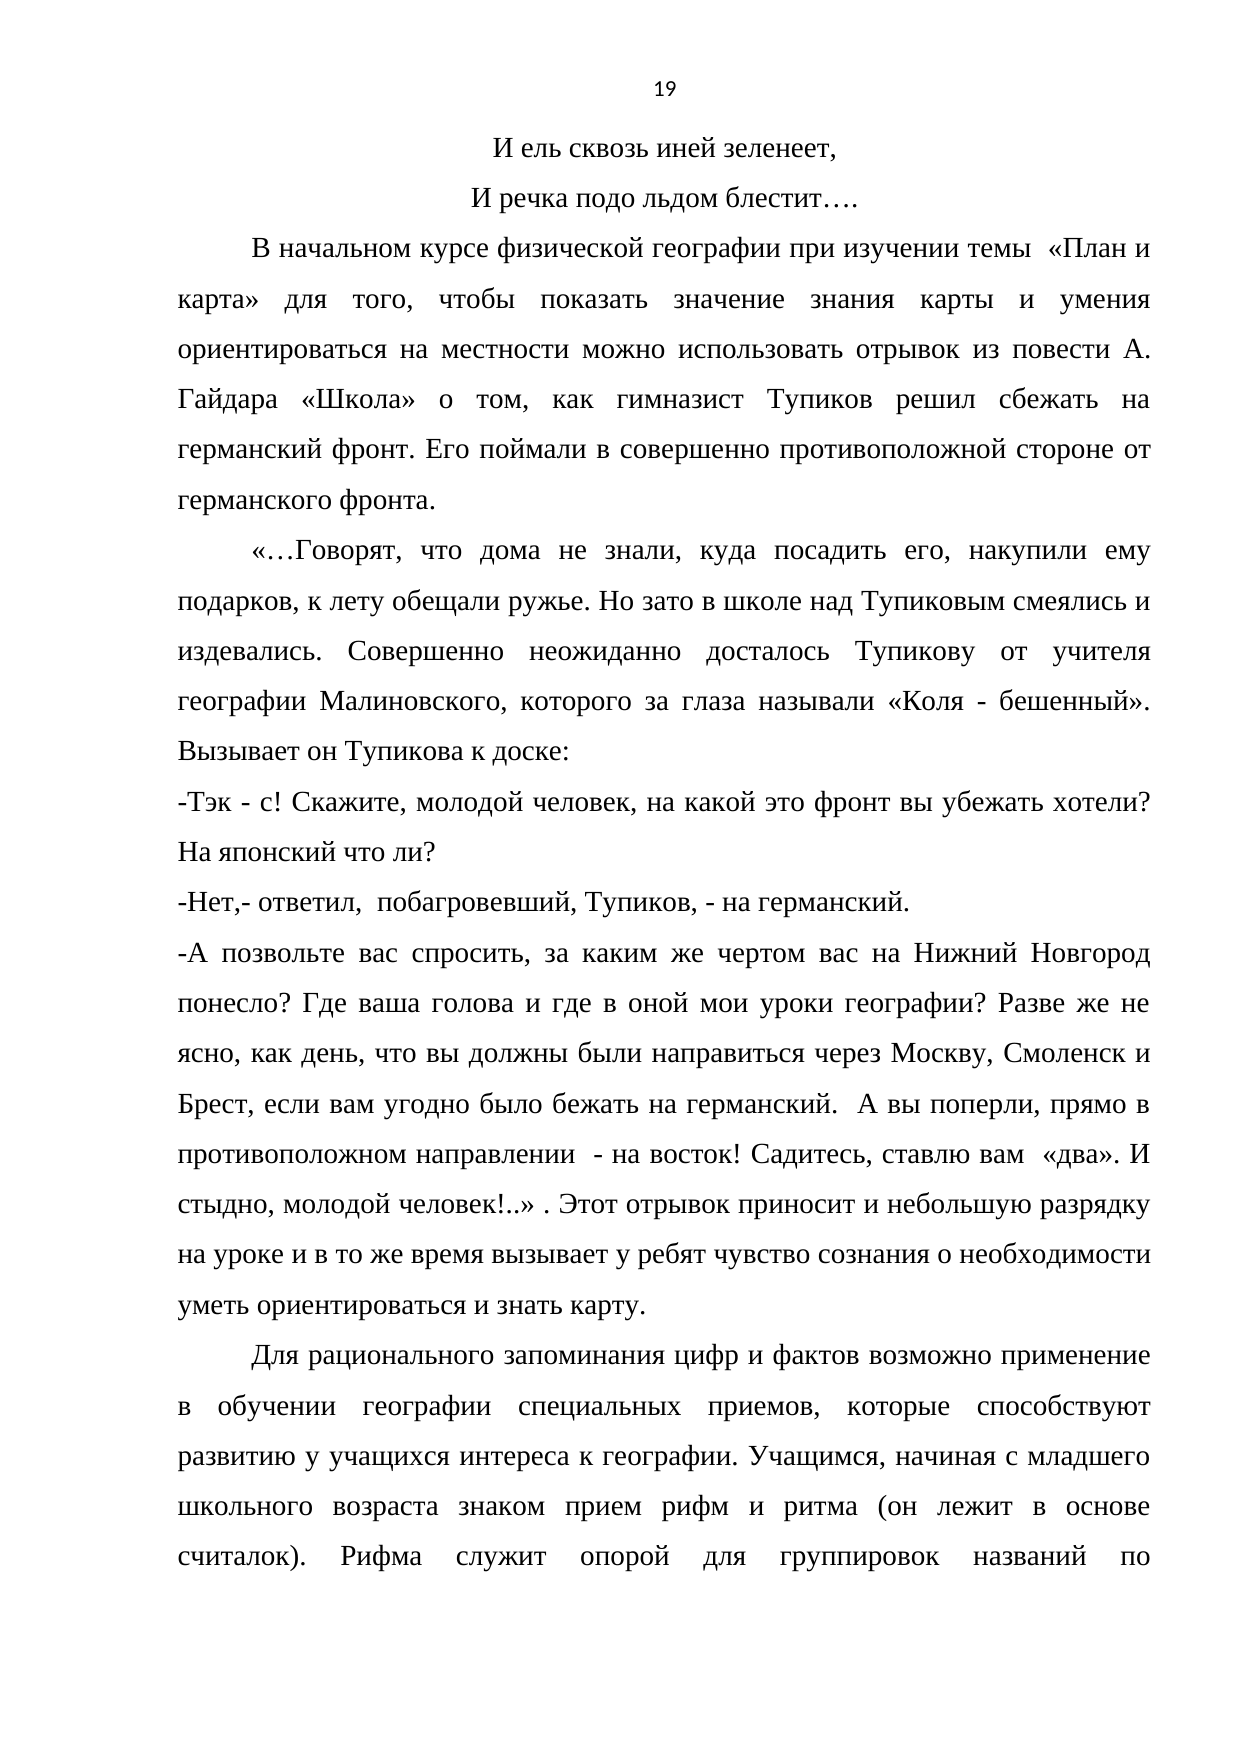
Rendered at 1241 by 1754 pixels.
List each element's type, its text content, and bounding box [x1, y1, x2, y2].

text И речка подо льдом блестит…. [177, 180, 1152, 214]
text -Нет,- ответил, побагровевший, Тупиков, - на германский. [177, 884, 1152, 918]
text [177, 1337, 1152, 1572]
text И ель сквозь иней зеленеет, [177, 130, 1152, 163]
text В начальном курсе физической географии при изучении темы «План и карта» для того, чтобы показать значение знания карты и умения ориентироваться на местности можно использовать отрывок из повести А. Гайдара «Школа» о том, как гимназист Тупиков решил сбежать на германский фронт. Его поймали в совершенно противоположной стороне от германского фронта. [177, 230, 1152, 516]
text -Тэк - с! Скажите, молодой человек, на какой это фронт вы убежать хотели? На японский что ли? [177, 784, 1152, 868]
text -А позвольте вас спросить, за каким же чертом вас на Нижний Новгород понесло? Где ваша голова и где в оной мои уроки географии? Разве же не ясно, как день, что вы должны были направиться через Москву, Смоленск и Брест, если вам угодно было бежать на германский. А вы поперли, прямо в противоположном направлении - на восток! Садитесь, ставлю вам «два». И стыдно, молодой человек!..» . Этот отрывок приносит и небольшую разрядку на уроке и в то же время вызывает у ребят чувство сознания о необходимости уметь ориентироваться и знать карту. [177, 935, 1152, 1321]
text «…Говорят, что дома не знали, куда посадить его, накупили ему подарков, к лету обещали ружье. Но зато в школе над Тупиковым смеялись и издевались. Совершенно неожиданно досталось Тупикову от учителя географии Малиновского, которого за глаза называли «Коля - бешенный». Вызывает он Тупикова к доске: [177, 532, 1152, 767]
